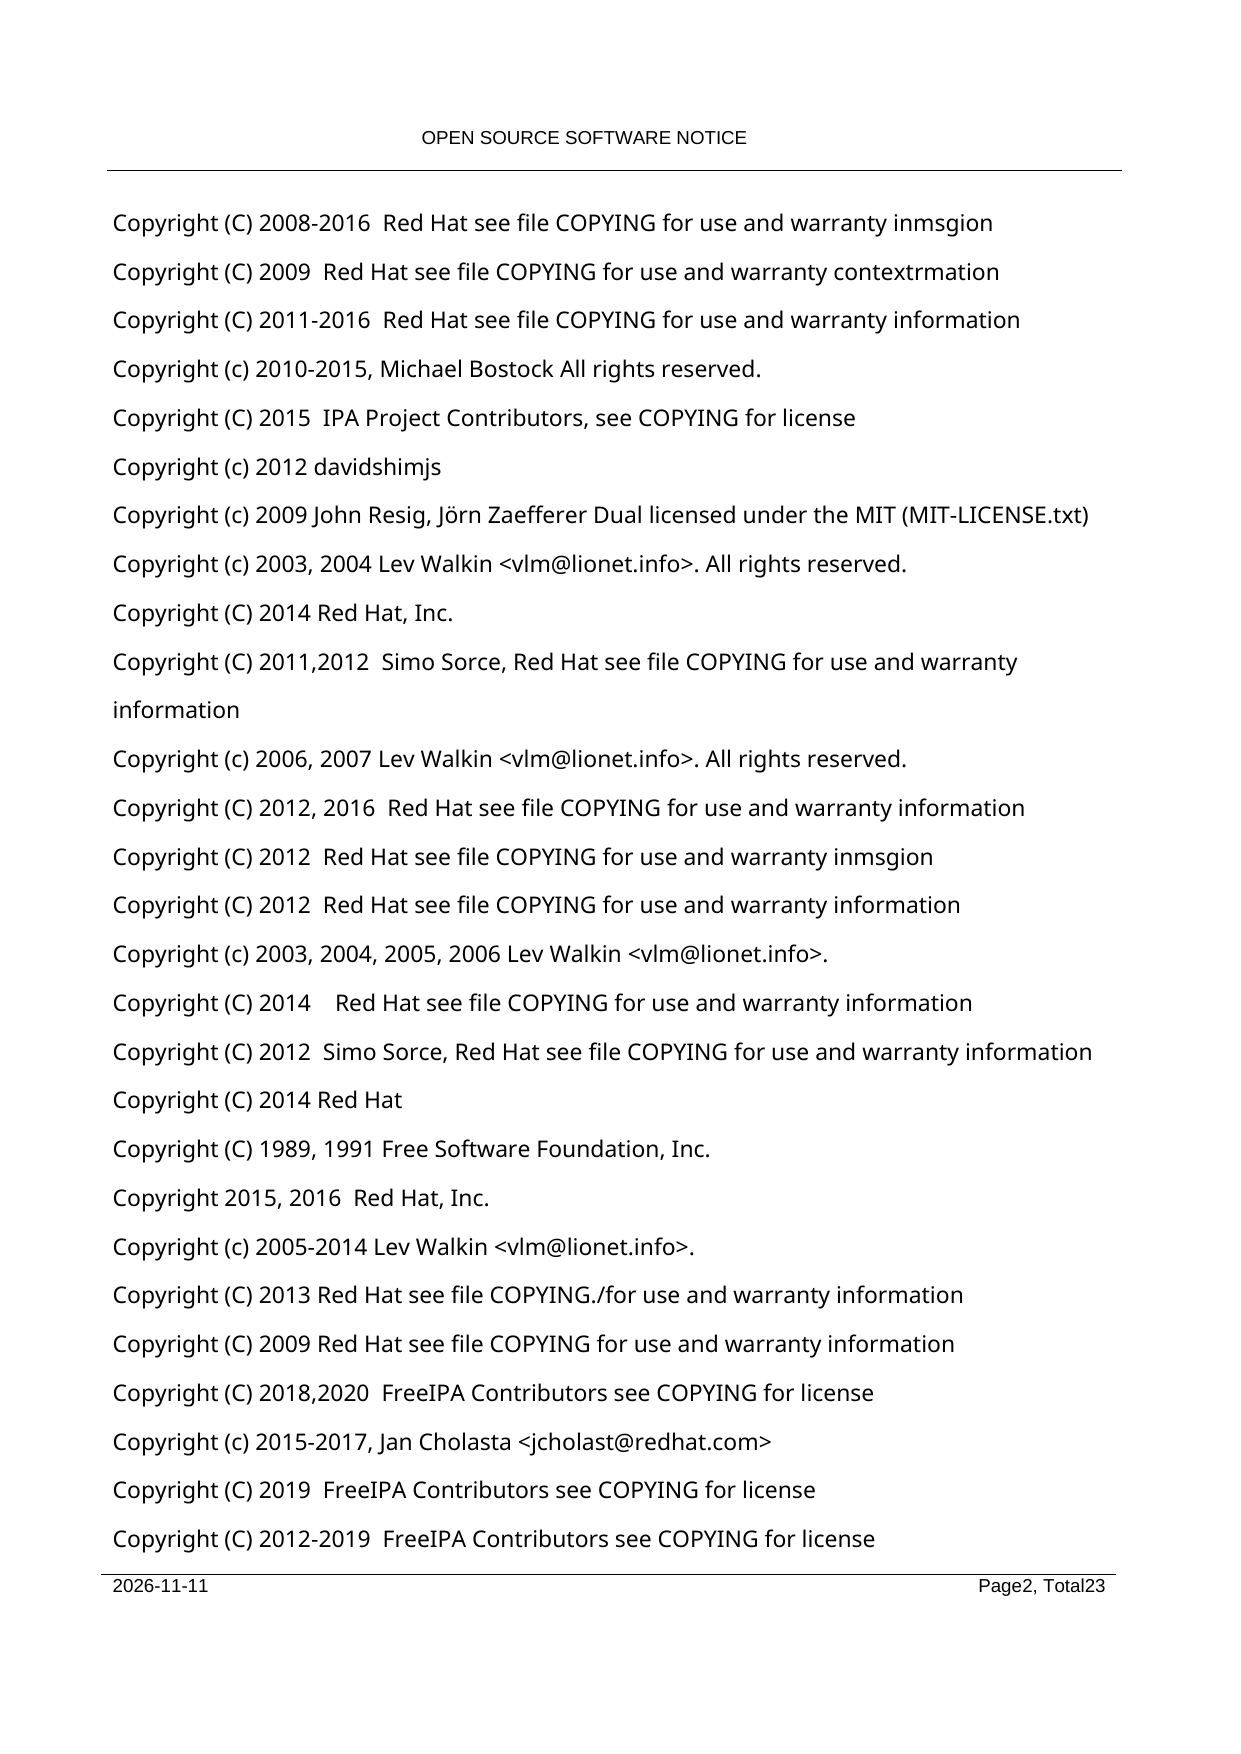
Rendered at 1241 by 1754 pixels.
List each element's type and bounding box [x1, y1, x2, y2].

text [112, 206, 1128, 1555]
